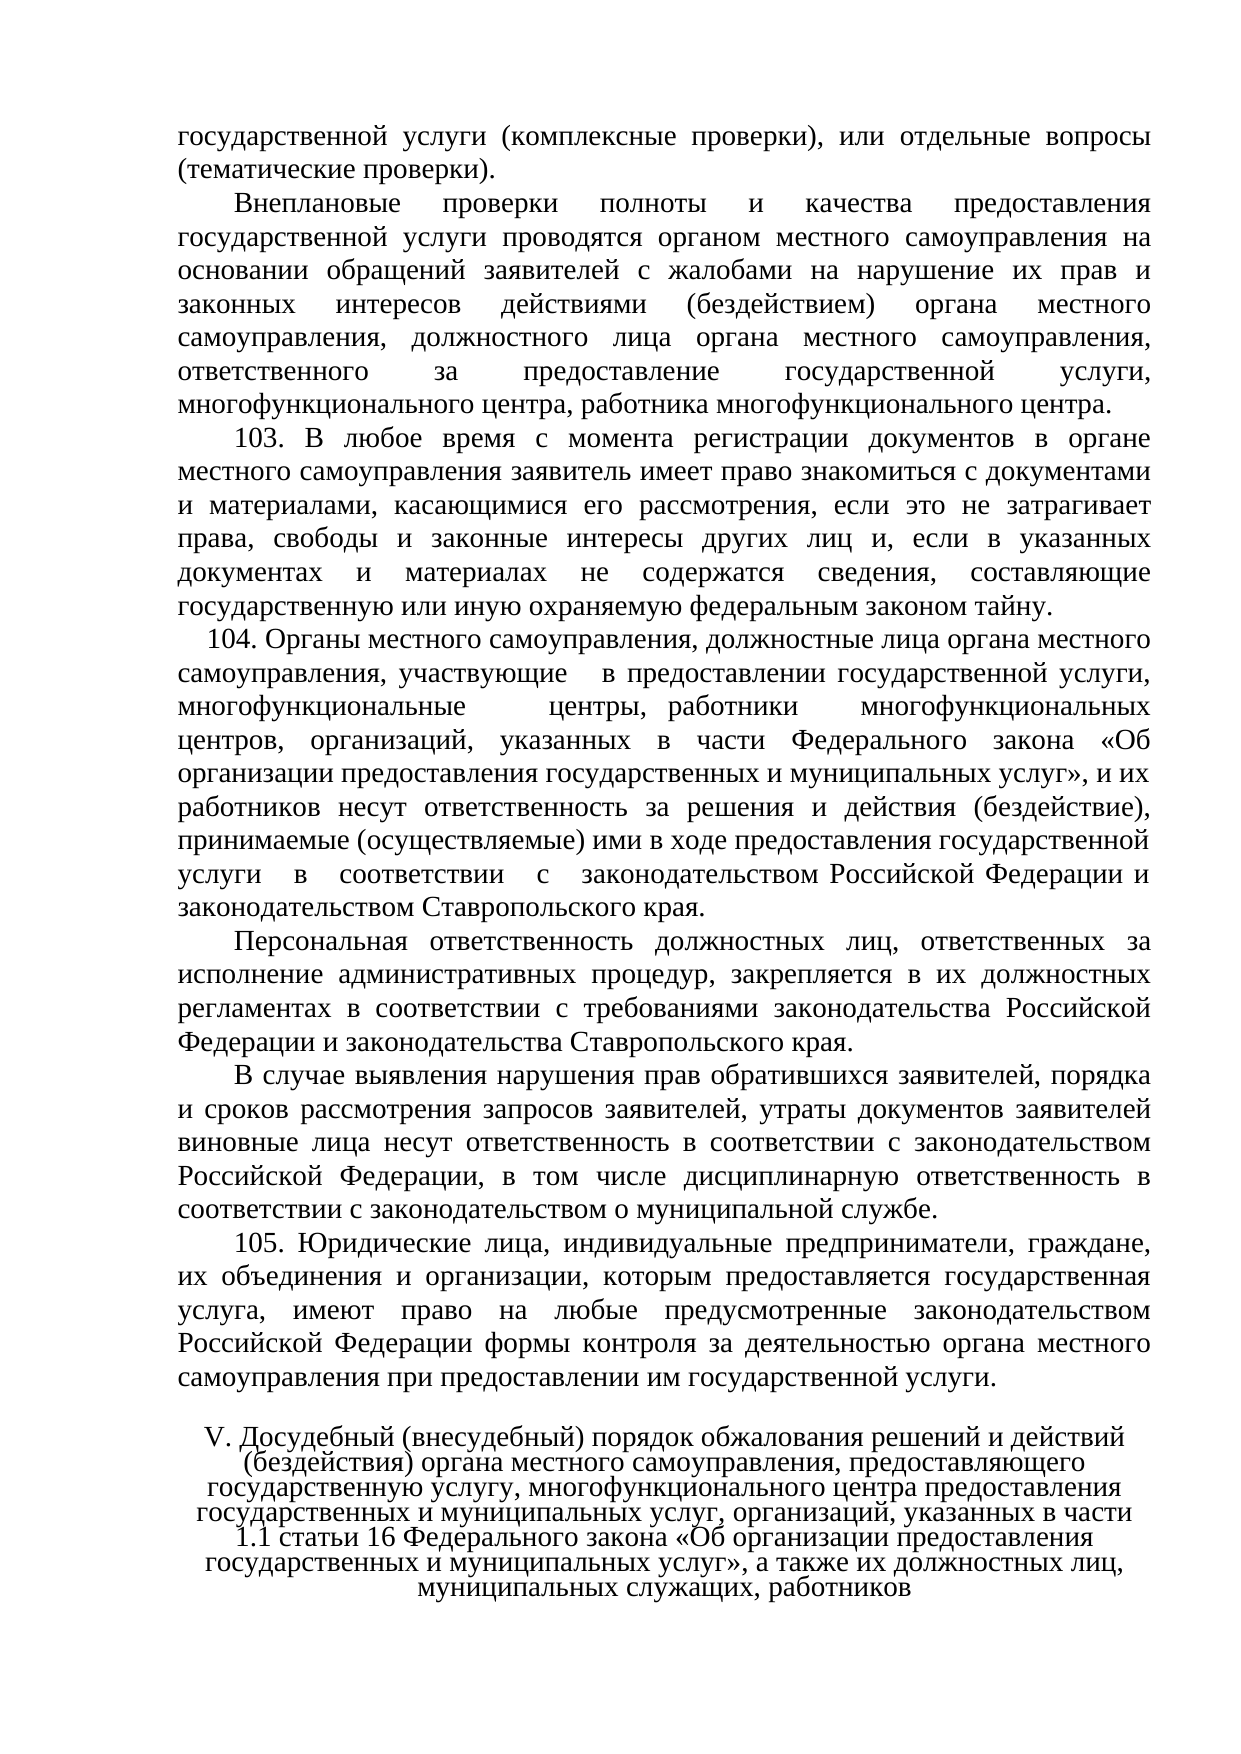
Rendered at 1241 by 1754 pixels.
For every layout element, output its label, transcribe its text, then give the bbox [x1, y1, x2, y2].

text 104. Органы местного самоуправления, должностные лица органа местного самоуправления, участвующие в предоставлении государственной услуги, многофункциональные центры, работники многофункциональных центров, организаций, указанных в части Федерального закона «Об организации предоставления государственных и муниципальных услуг», и их [177, 621, 1152, 789]
text Внеплановые проверки полноты и качества предоставления государственной услуги проводятся органом местного самоуправления на основании обращений заявителей с жалобами на нарушение их прав и законных интересов действиями (бездействием) органа местного самоуправления, должностного лица органа местного самоуправления, ответственного за предоставление государственной услуги, многофункционального центра, работника многофункционального центра. [177, 185, 1152, 420]
text работников несут ответственность за решения и действия (бездействие), принимаемые (осуществляемые) ими в ходе предоставления государственной [177, 789, 1152, 856]
text услуги в соответствии с законодательством Российской Федерации и законодательством Ставропольского края. [177, 856, 1152, 923]
text В случае выявления нарушения прав обратившихся заявителей, порядка и сроков рассмотрения запросов заявителей, утраты документов заявителей виновные лица несут ответственность в соответствии с законодательством Российской Федерации, в том числе дисциплинарную ответственность в соответствии с законодательством о муниципальной службе. [177, 1057, 1152, 1225]
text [177, 118, 1152, 185]
text Персональная ответственность должностных лиц, ответственных за исполнение административных процедур, закрепляется в их должностных регламентах в соответствии с требованиями законодательства Российской Федерации и законодательства Ставропольского края. [177, 923, 1152, 1057]
text V. Досудебный (внесудебный) порядок обжалования решений и действий (бездействия) органа местного самоуправления, предоставляющего государственную услугу, многофункционального центра предоставления государственных и муниципальных услуг, организаций, указанных в части 1.1 статьи 16 Федерального закона «Об организации предоставления государственных и муниципальных услуг», а также их должностных лиц, муниципальных служащих, работников [177, 1426, 1152, 1601]
text 105. Юридические лица, индивидуальные предприниматели, граждане, их объединения и организации, которым предоставляется государственная услуга, имеют право на любые предусмотренные законодательством Российской Федерации формы контроля за деятельностью органа местного самоуправления при предоставлении им государственной услуги. [177, 1225, 1152, 1393]
text 103. В любое время с момента регистрации документов в органе местного самоуправления заявитель имеет право знакомиться с документами и материалами, касающимися его рассмотрения, если это не затрагивает права, свободы и законные интересы других лиц и, если в указанных документах и материалах не содержатся сведения, составляющие государственную или иную охраняемую федеральным законом тайну. [177, 420, 1152, 621]
